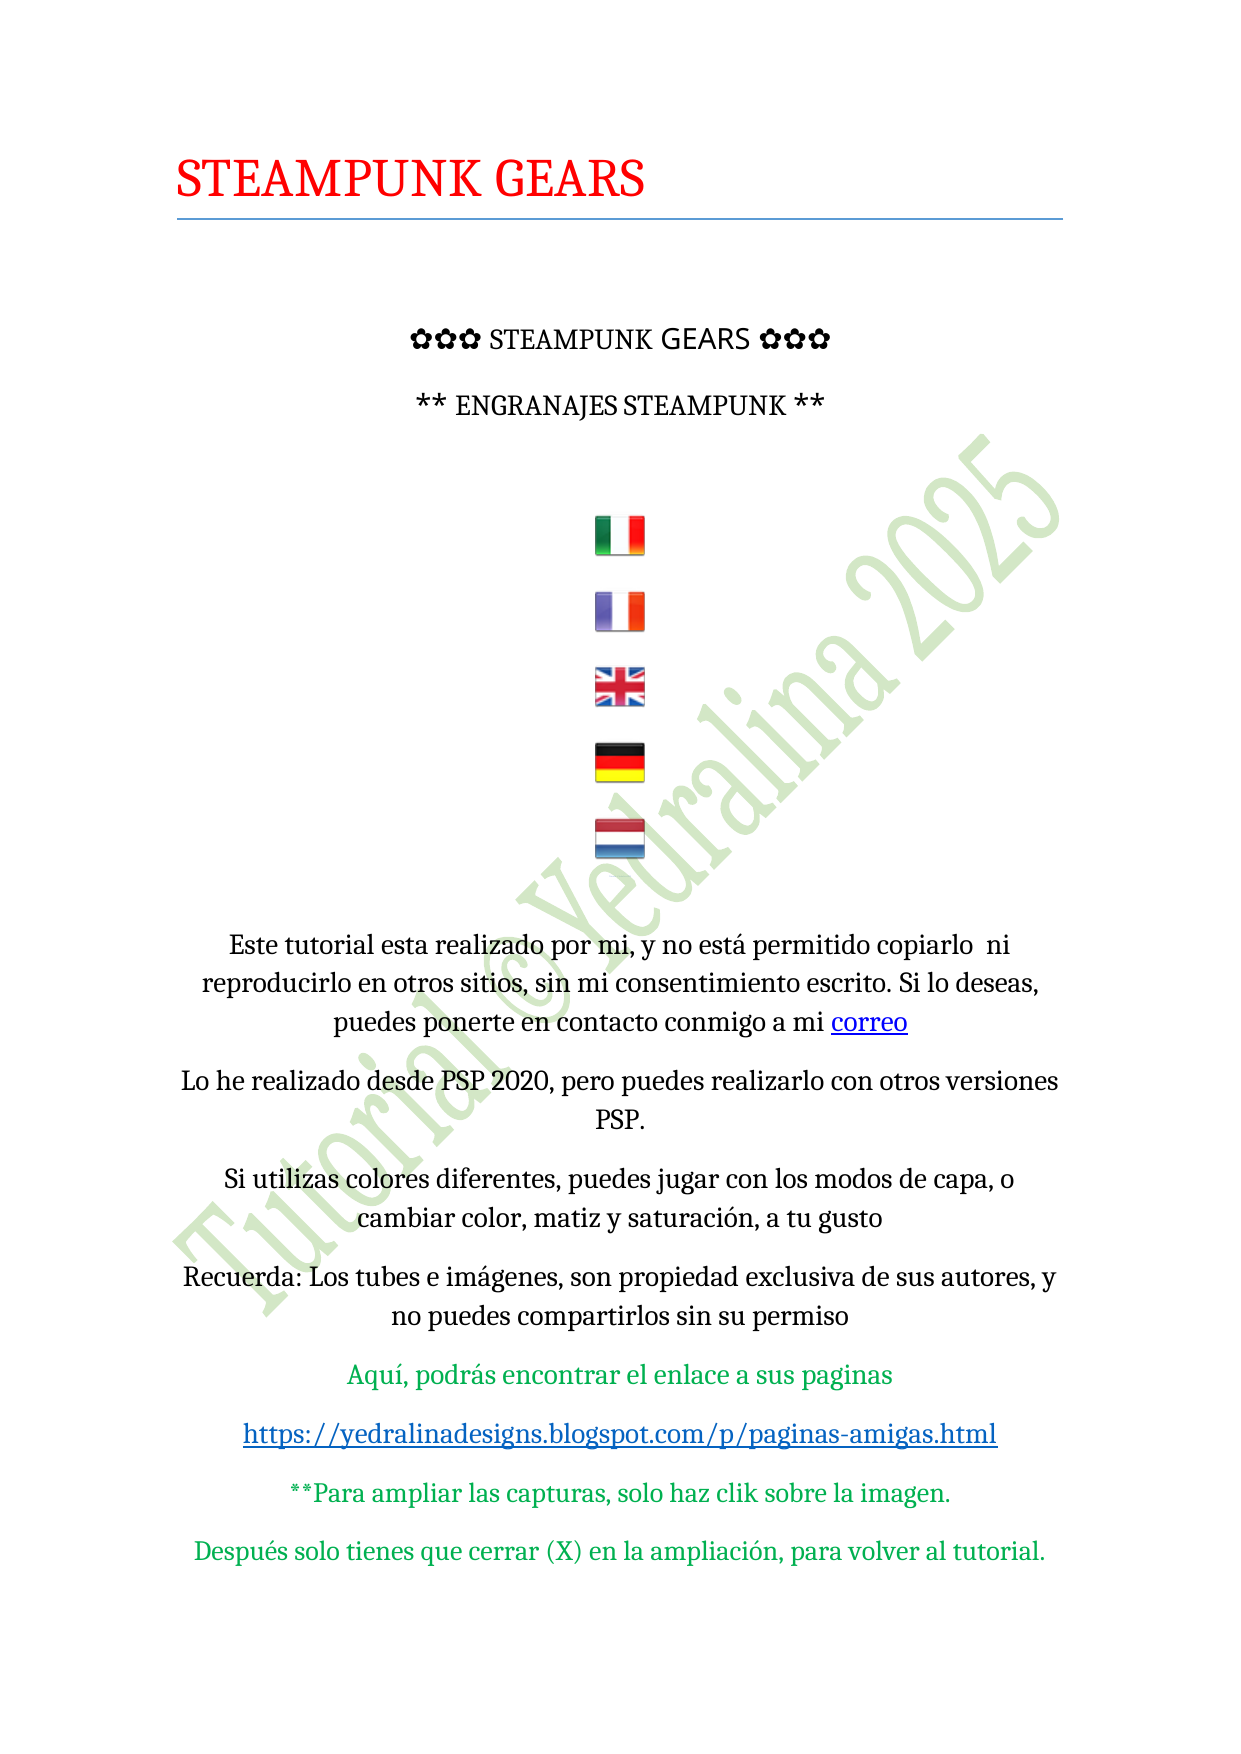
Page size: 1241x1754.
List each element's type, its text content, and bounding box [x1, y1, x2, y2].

picture [595, 586, 645, 637]
picture [595, 662, 645, 712]
text Si utilizas colores diferentes, puedes jugar con los modos de capa, o cambiar color, matiz y saturación, a tu gusto [177, 1162, 1063, 1234]
text Este tutorial esta realizado por mi, y no está permitido copiarlo ni reproducirlo en otros sitios, sin mi consentimiento escrito. Si lo deseas, puedes ponerte en contacto conmigo a mi correo [177, 889, 1063, 1039]
text Aquí, podrás encontrar el enlace a sus paginas [177, 1358, 1063, 1392]
text Después solo tienes que cerrar (X) en la ampliación, para volver al tutorial. [177, 1535, 1063, 1567]
text ** ENGRANAJES STEAMPUNK ** [177, 384, 1063, 424]
text Lo he realizado desde PSP 2020, pero puedes realizarlo con otros versiones PSP. [177, 1064, 1063, 1137]
picture [595, 737, 645, 788]
text https://yedralinadesigns.blogspot.com/p/paginas-amigas.html [177, 1418, 1063, 1451]
picture [595, 813, 645, 864]
text **Para ampliar las capturas, solo haz clik sobre la imagen. [177, 1477, 1063, 1509]
picture [595, 510, 645, 561]
title STEAMPUNK GEARS [177, 148, 1063, 218]
text ✿✿✿ STEAMPUNK GEARS ✿✿✿ [177, 318, 1063, 358]
text Recuerda: Los tubes e imágenes, son propiedad exclusiva de sus autores, y no puedes compartirlos sin su permiso [177, 1260, 1063, 1332]
